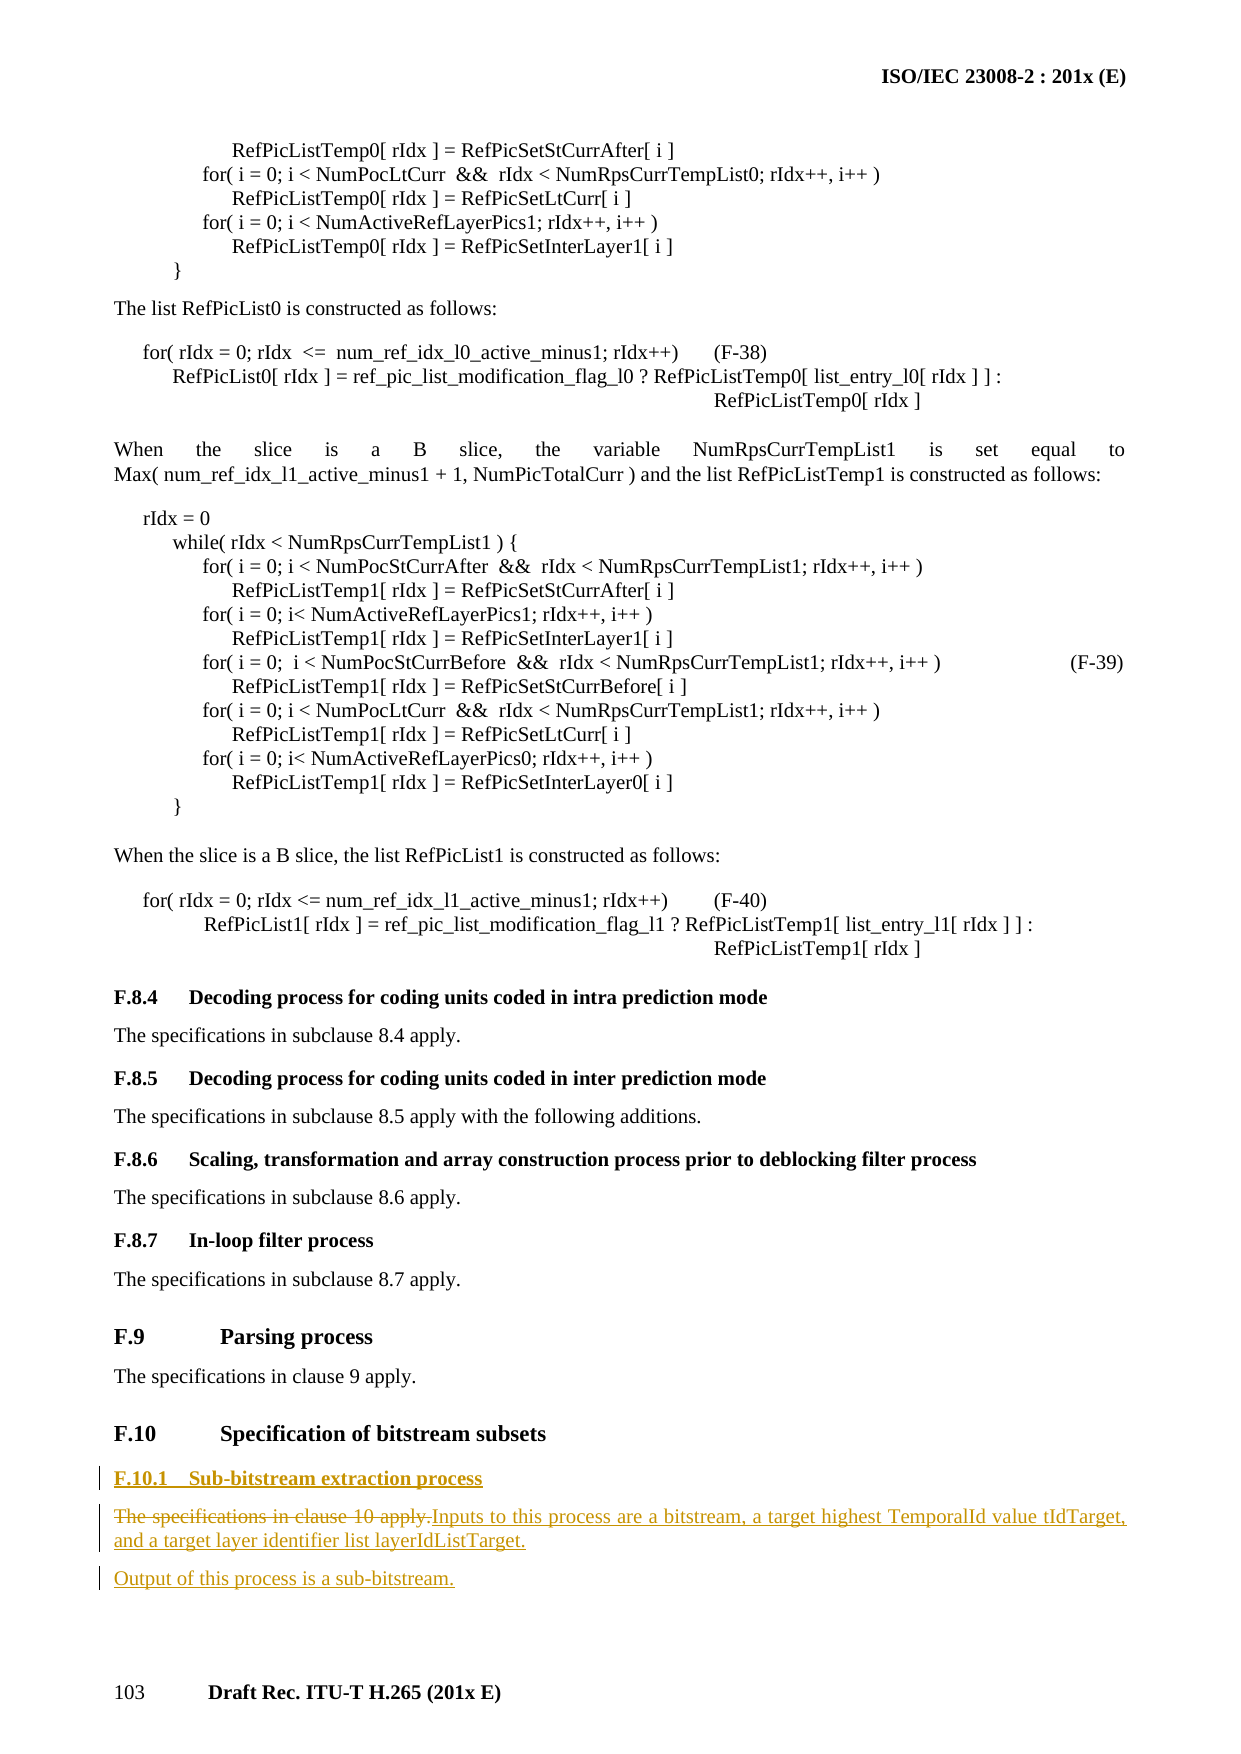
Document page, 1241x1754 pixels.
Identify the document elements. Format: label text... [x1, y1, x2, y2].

text The specifications in subclause 8.4 apply. [113, 1023, 1127, 1047]
list Scaling, transformation and array construction process prior to deblocking filter process [113, 1147, 1127, 1171]
text The specifications in subclause 8.7 apply. [113, 1266, 1127, 1291]
list Decoding process for coding units coded in intra prediction mode [113, 985, 1127, 1009]
text for( rIdx = 0; rIdx <= num_ref_idx_l0_active_minus1; rIdx++) (F-39) RefPicList0[ rIdx ] = ref_pic_list_modification_flag_l0 ? RefPicListTemp0[ list_entry_l0[ rIdx ] ] : RefPicListTemp0[ rIdx ] [142, 340, 1127, 412]
text The specifications in subclause 8.6 apply. [113, 1185, 1127, 1209]
text The specifications in subclause 8.5 apply with the following additions. [113, 1104, 1127, 1128]
list Parsing process [113, 1323, 1127, 1349]
text RefPicListTemp0[ rIdx ] = RefPicSetStCurrAfter[ i ] for( i = 0; i < NumPocLtCurr && rIdx < NumRpsCurrTempList0; rIdx++, i++ ) RefPicListTemp0[ rIdx ] = RefPicSetLtCurr[ i ] for( i = 0; i < NumActiveRefLayerPics1; rIdx++, i++ ) RefPicListTemp0[ rIdx ] = RefPicSetInterLayer1[ i ] } [143, 113, 1127, 282]
list Decoding process for coding units coded in inter prediction mode [113, 1066, 1127, 1090]
list When the slice is a B slice, the list RefPicList1 is constructed as follows: [113, 843, 1127, 867]
text rIdx = 0 while( rIdx < NumRpsCurrTempList1 ) { for( i = 0; i < NumPocStCurrAfter && rIdx < NumRpsCurrTempList1; rIdx++, i++ ) RefPicListTemp1[ rIdx ] = RefPicSetStCurrAfter[ i ] for( i = 0; i< NumActiveRefLayerPics1; rIdx++, i++ ) RefPicListTemp1[ rIdx ] = RefPicSetInterLayer1[ i ] for( i = 0; i < NumPocStCurrBefore && rIdx < NumRpsCurrTempList1; rIdx++, i++ ) (F-40) RefPicListTemp1[ rIdx ] = RefPicSetStCurrBefore[ i ] for( i = 0; i < NumPocLtCurr && rIdx < NumRpsCurrTempList1; rIdx++, i++ ) RefPicListTemp1[ rIdx ] = RefPicSetLtCurr[ i ] for( i = 0; i< NumActiveRefLayerPics0; rIdx++, i++ ) RefPicListTemp1[ rIdx ] = RefPicSetInterLayer0[ i ] } [143, 506, 1127, 818]
list When the slice is a B slice, the variable NumRpsCurrTempList1 is set equal to Max( num_ref_idx_l1_active_minus1 + 1, NumPicTotalCurr ) and the list RefPicListTemp1 is constructed as follows: [113, 437, 1127, 486]
list The list RefPicList0 is constructed as follows: [113, 296, 1127, 320]
list Specification of bitstream subsets [113, 1420, 1127, 1447]
list In-loop filter process [113, 1228, 1127, 1252]
text The specifications in clause 9 apply. [113, 1364, 1127, 1388]
text for( rIdx = 0; rIdx <= num_ref_idx_l1_active_minus1; rIdx++) (F-41) RefPicList1[ rIdx ] = ref_pic_list_modification_flag_l1 ? RefPicListTemp1[ list_entry_l1[ rIdx ] ] : RefPicListTemp1[ rIdx ] [142, 888, 1127, 960]
